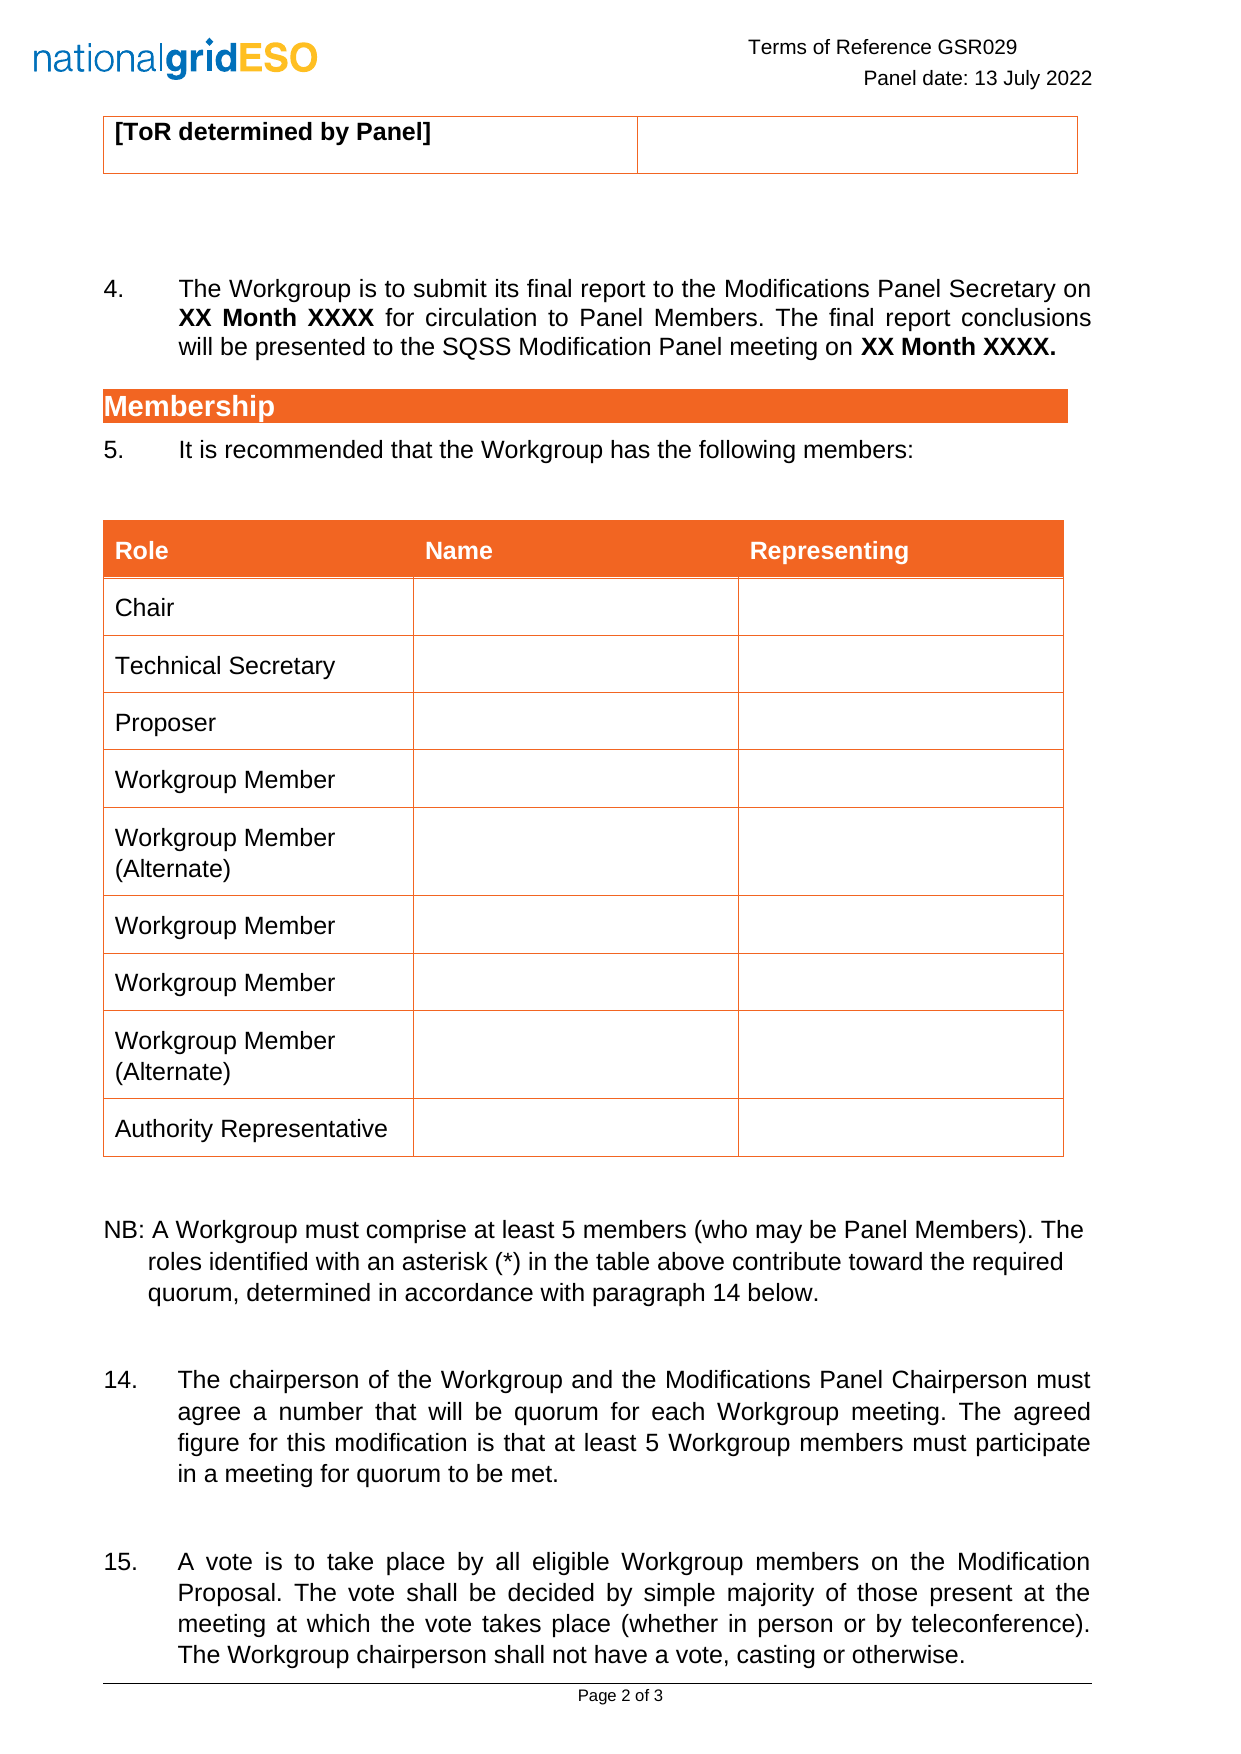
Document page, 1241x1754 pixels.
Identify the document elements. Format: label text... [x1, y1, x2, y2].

table_header Name [414, 521, 738, 577]
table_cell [104, 117, 637, 173]
list The Workgroup is to submit its final report to the Modifications Panel Secretary on XX Month XXXX for circulation to Panel Members. The final report conclusions will be presented to the SQSS Modification Panel meeting on XX Month XXXX. [103, 274, 1092, 360]
text NB: A Workgroup must comprise at least 5 members (who may be Panel Members). The roles identified with an asterisk (*) in the table above contribute toward the required quorum, determined in accordance with paragraph 14 below. [103, 1213, 1092, 1307]
list Membership [103, 389, 1068, 423]
table_cell [739, 954, 1063, 1010]
table_cell [739, 636, 1063, 692]
table_cell [739, 750, 1063, 807]
table_cell Workgroup Member [104, 750, 413, 807]
table_cell [414, 954, 738, 1010]
table_cell Proposer [104, 693, 413, 749]
table_cell [414, 579, 738, 635]
table_cell [739, 896, 1063, 952]
table_cell Technical Secretary [104, 636, 413, 692]
text 14. The chairperson of the Workgroup and the Modifications Panel Chairperson must agree a number that will be quorum for each Workgroup meeting. The agreed figure for this modification is that at least 5 Workgroup members must participate in a meeting for quorum to be met. [103, 1363, 1092, 1488]
table_cell Workgroup Member [104, 954, 413, 1010]
table_cell [414, 1099, 738, 1156]
table_cell [414, 1011, 738, 1098]
table_cell [739, 693, 1063, 749]
text 15. A vote is to take place by all eligible Workgroup members on the Modification Proposal. The vote shall be decided by simple majority of those present at the meeting at which the vote takes place (whether in person or by teleconference). The Workgroup chairperson shall not have a vote, casting or otherwise. [103, 1544, 1092, 1669]
list It is recommended that the Workgroup has the following members: [103, 435, 1092, 464]
table_cell [414, 896, 738, 952]
table_cell [638, 117, 1077, 173]
table_cell [739, 1099, 1063, 1156]
table_cell [414, 750, 738, 807]
table_cell [414, 693, 738, 749]
table_header Role [104, 521, 413, 577]
table_cell Authority Representative [104, 1099, 413, 1156]
table_cell [414, 808, 738, 895]
table_cell [414, 636, 738, 692]
table_header Representing [739, 521, 1063, 577]
table_cell [739, 579, 1063, 635]
table_cell Chair [104, 579, 413, 635]
table_cell Workgroup Member (Alternate) [104, 1011, 413, 1098]
table_cell [739, 808, 1063, 895]
table_cell [739, 1011, 1063, 1098]
table_cell Workgroup Member [104, 896, 413, 952]
table_cell Workgroup Member (Alternate) [104, 808, 413, 895]
